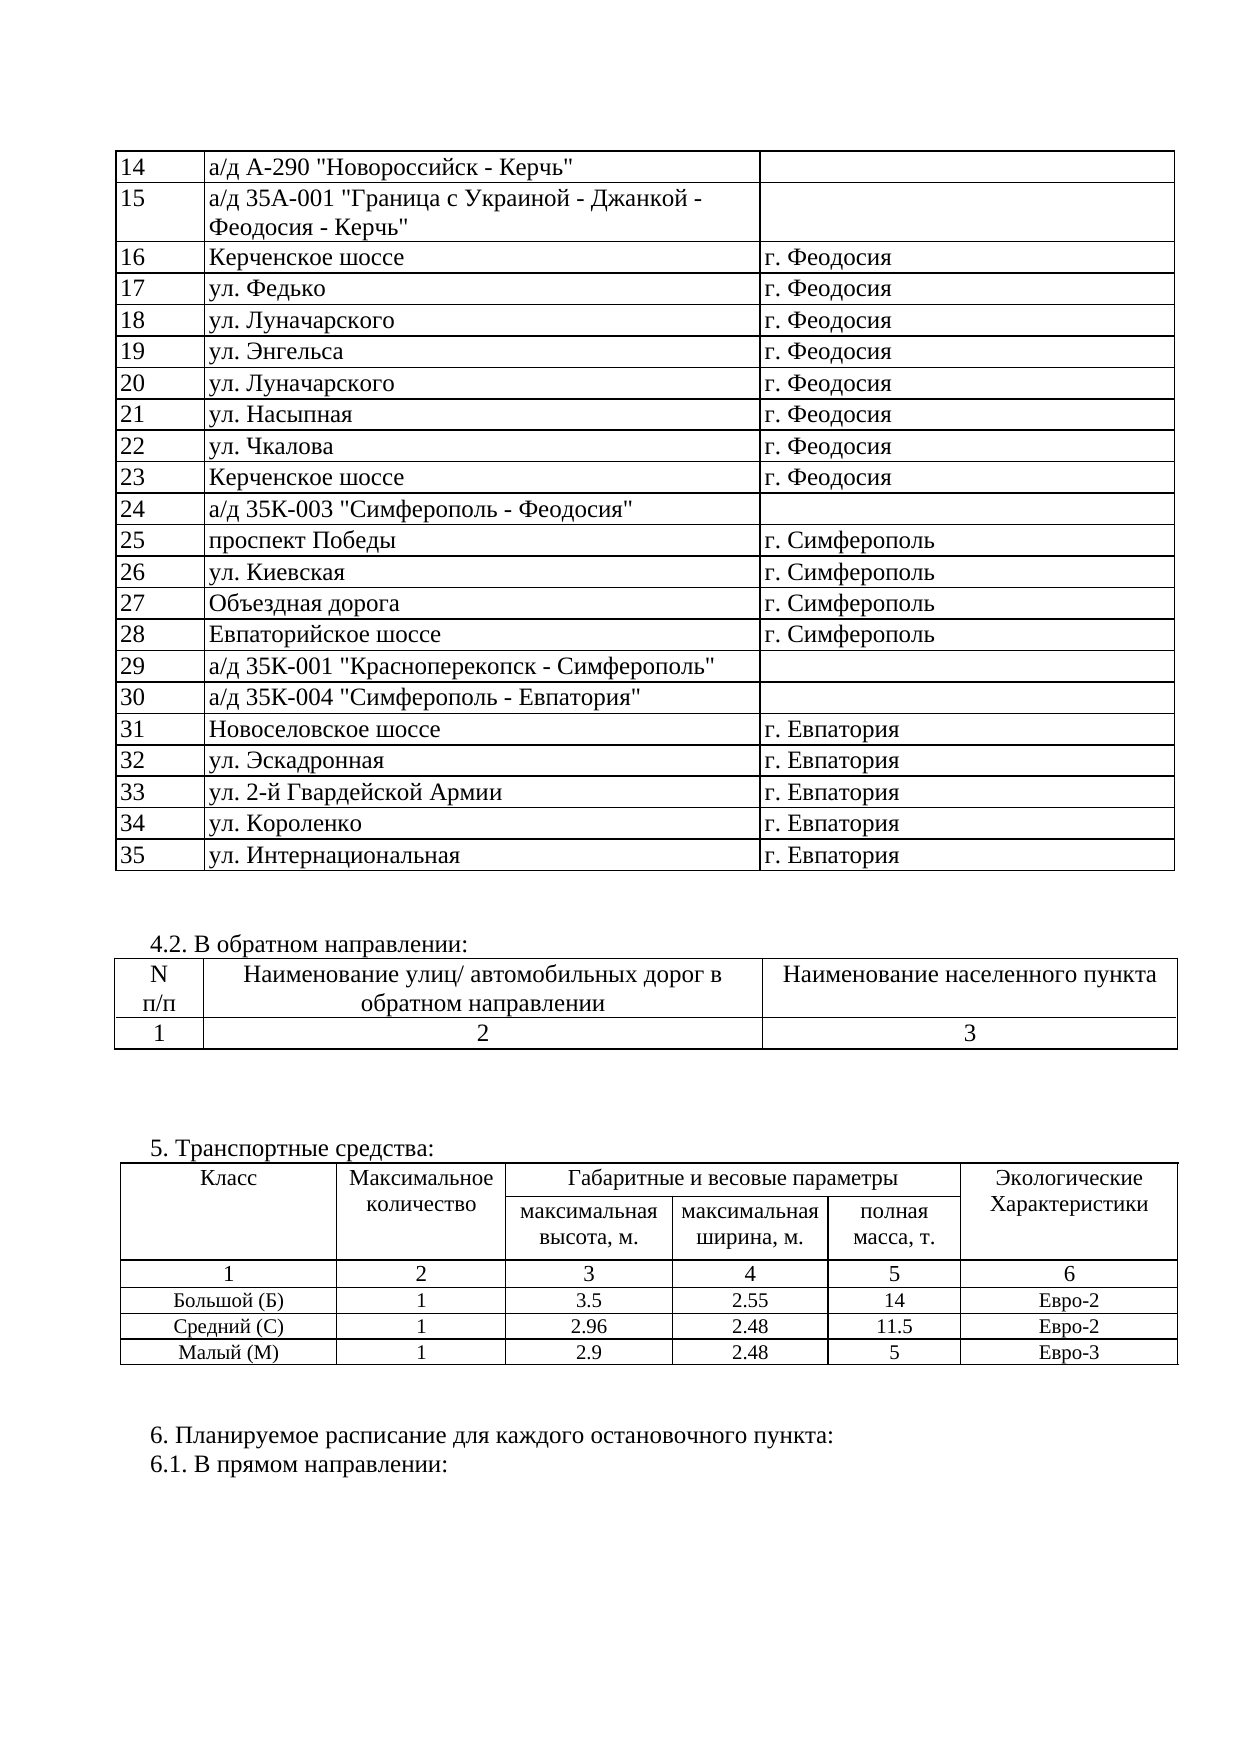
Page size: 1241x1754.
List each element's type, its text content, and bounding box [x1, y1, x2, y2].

table_cell 17 [117, 274, 204, 303]
table_cell а/д 35А-001 "Граница с Украиной - Джанкой - Феодосия - Керчь" [205, 183, 759, 241]
table_header Максимальное количество [337, 1164, 505, 1259]
table_cell 26 [117, 557, 204, 587]
table_cell полная масса, т. [829, 1197, 960, 1259]
table_cell ул. Интернациональная [205, 840, 759, 870]
table_cell [761, 183, 1174, 241]
table_cell Новоселовское шоссе [205, 714, 759, 744]
table_cell [761, 494, 1174, 524]
table_cell 28 [117, 620, 204, 649]
table_cell а/д 35К-001 "Красноперекопск - Симферополь" [205, 651, 759, 681]
table_cell 25 [117, 525, 204, 555]
table_cell Керченское шоссе [205, 242, 759, 272]
table_cell 27 [117, 588, 204, 618]
table_cell 29 [117, 651, 204, 681]
table_cell ул. Чкалова [205, 431, 759, 461]
table_cell а/д 35К-004 "Симферополь - Евпатория" [205, 683, 759, 712]
table_cell 1 [115, 1018, 203, 1048]
table_cell 4 [673, 1261, 827, 1287]
table_cell Евро-2 [961, 1314, 1177, 1338]
table_cell максимальная высота, м. [506, 1197, 672, 1259]
table_cell г. Феодосия [761, 431, 1174, 461]
table_cell 30 [117, 683, 204, 712]
table_cell 20 [117, 368, 204, 398]
table_cell 2.9 [506, 1340, 672, 1364]
table_cell 1 [121, 1261, 336, 1287]
table_cell ул. Насыпная [205, 400, 759, 429]
table_cell 19 [117, 337, 204, 366]
table_cell г. Феодосия [761, 274, 1174, 303]
table_cell ул. Эскадронная [205, 746, 759, 775]
table_cell 3 [763, 1017, 1177, 1048]
table_cell г. Феодосия [761, 305, 1174, 335]
table_cell а/д 35К-003 "Симферополь - Феодосия" [205, 494, 759, 524]
text 4.2. В обратном направлении: [150, 929, 1090, 957]
table_cell г. Симферополь [761, 557, 1174, 587]
table_cell 3 [506, 1261, 672, 1287]
table_cell [761, 683, 1174, 712]
table_cell Евро-2 [961, 1288, 1177, 1312]
table_cell 22 [117, 431, 204, 461]
table_cell 23 [117, 462, 204, 492]
table_cell г. Евпатория [761, 746, 1174, 775]
table_cell г. Феодосия [761, 242, 1174, 272]
table_cell ул. Луначарского [205, 305, 759, 335]
table_cell 35 [117, 840, 204, 870]
table_cell 2.48 [673, 1314, 827, 1338]
table_cell максимальная ширина, м. [673, 1197, 827, 1259]
table_cell 24 [117, 494, 204, 524]
table_cell Объездная дорога [205, 588, 759, 618]
table_cell ул. Киевская [205, 557, 759, 587]
table_cell 2 [204, 1018, 762, 1048]
table_cell ул. Федько [205, 274, 759, 303]
table_cell Большой (Б) [121, 1288, 336, 1312]
text 5. Транспортные средства: [150, 1133, 1090, 1162]
table_cell 15 [117, 183, 204, 241]
table_cell Малый (М) [121, 1340, 336, 1364]
table_cell 14 [829, 1288, 960, 1312]
table_header Класс [121, 1164, 336, 1259]
table_cell г. Феодосия [761, 337, 1174, 366]
table_cell г. Феодосия [761, 368, 1174, 398]
table_cell ул. Энгельса [205, 337, 759, 366]
table_cell г. Симферополь [761, 620, 1174, 649]
table_cell 31 [117, 714, 204, 744]
table_header Габаритные и весовые параметры [506, 1164, 960, 1196]
text 6.1. В прямом направлении: [150, 1449, 1090, 1478]
table_cell г. Евпатория [761, 808, 1174, 838]
table_cell 3.5 [506, 1288, 672, 1312]
table_cell 16 [117, 242, 204, 272]
table_cell Средний (С) [121, 1314, 336, 1338]
table_cell 2.55 [673, 1288, 827, 1312]
table_cell 1 [337, 1288, 505, 1312]
table_cell 2.96 [506, 1314, 672, 1338]
table_cell г. Евпатория [761, 777, 1174, 807]
table_cell 32 [117, 746, 204, 775]
table_cell 6 [961, 1261, 1177, 1287]
table_cell 21 [117, 400, 204, 429]
table_cell г. Евпатория [761, 714, 1174, 744]
table_cell ул. Короленко [205, 808, 759, 838]
table_header Экологические Характеристики [961, 1164, 1177, 1259]
table_cell 1 [337, 1314, 505, 1338]
table_cell проспект Победы [205, 525, 759, 555]
table_header N п/п [115, 959, 203, 1017]
table_cell ул. Луначарского [205, 368, 759, 398]
table_cell г. Феодосия [761, 400, 1174, 429]
table_cell 5 [829, 1261, 960, 1287]
table_cell Евпаторийское шоссе [205, 620, 759, 649]
table_cell 11.5 [829, 1314, 960, 1338]
table_header Наименование населенного пункта [763, 959, 1177, 1017]
table_cell Евро-3 [961, 1340, 1177, 1364]
table_cell г. Феодосия [761, 462, 1174, 492]
table_cell 1 [337, 1340, 505, 1364]
table_header Наименование улиц/ автомобильных дорог в обратном направлении [204, 959, 762, 1017]
table_cell г. Симферополь [761, 525, 1174, 555]
table_cell Керченское шоссе [205, 462, 759, 492]
table_cell [761, 651, 1174, 681]
table_cell 34 [117, 808, 204, 838]
text 6. Планируемое расписание для каждого остановочного пункта: [150, 1420, 1090, 1449]
table_cell г. Симферополь [761, 588, 1174, 618]
table_cell 14 [117, 152, 204, 181]
table_cell [761, 152, 1174, 181]
table_cell 18 [117, 305, 204, 335]
table_cell 2 [337, 1261, 505, 1287]
table_cell 5 [829, 1340, 960, 1364]
table_cell ул. 2-й Гвардейской Армии [205, 777, 759, 807]
table_cell г. Евпатория [761, 840, 1174, 870]
table_cell 2.48 [673, 1340, 827, 1364]
table_cell а/д А-290 "Новороссийск - Керчь" [205, 152, 759, 181]
table_cell 33 [117, 777, 204, 807]
